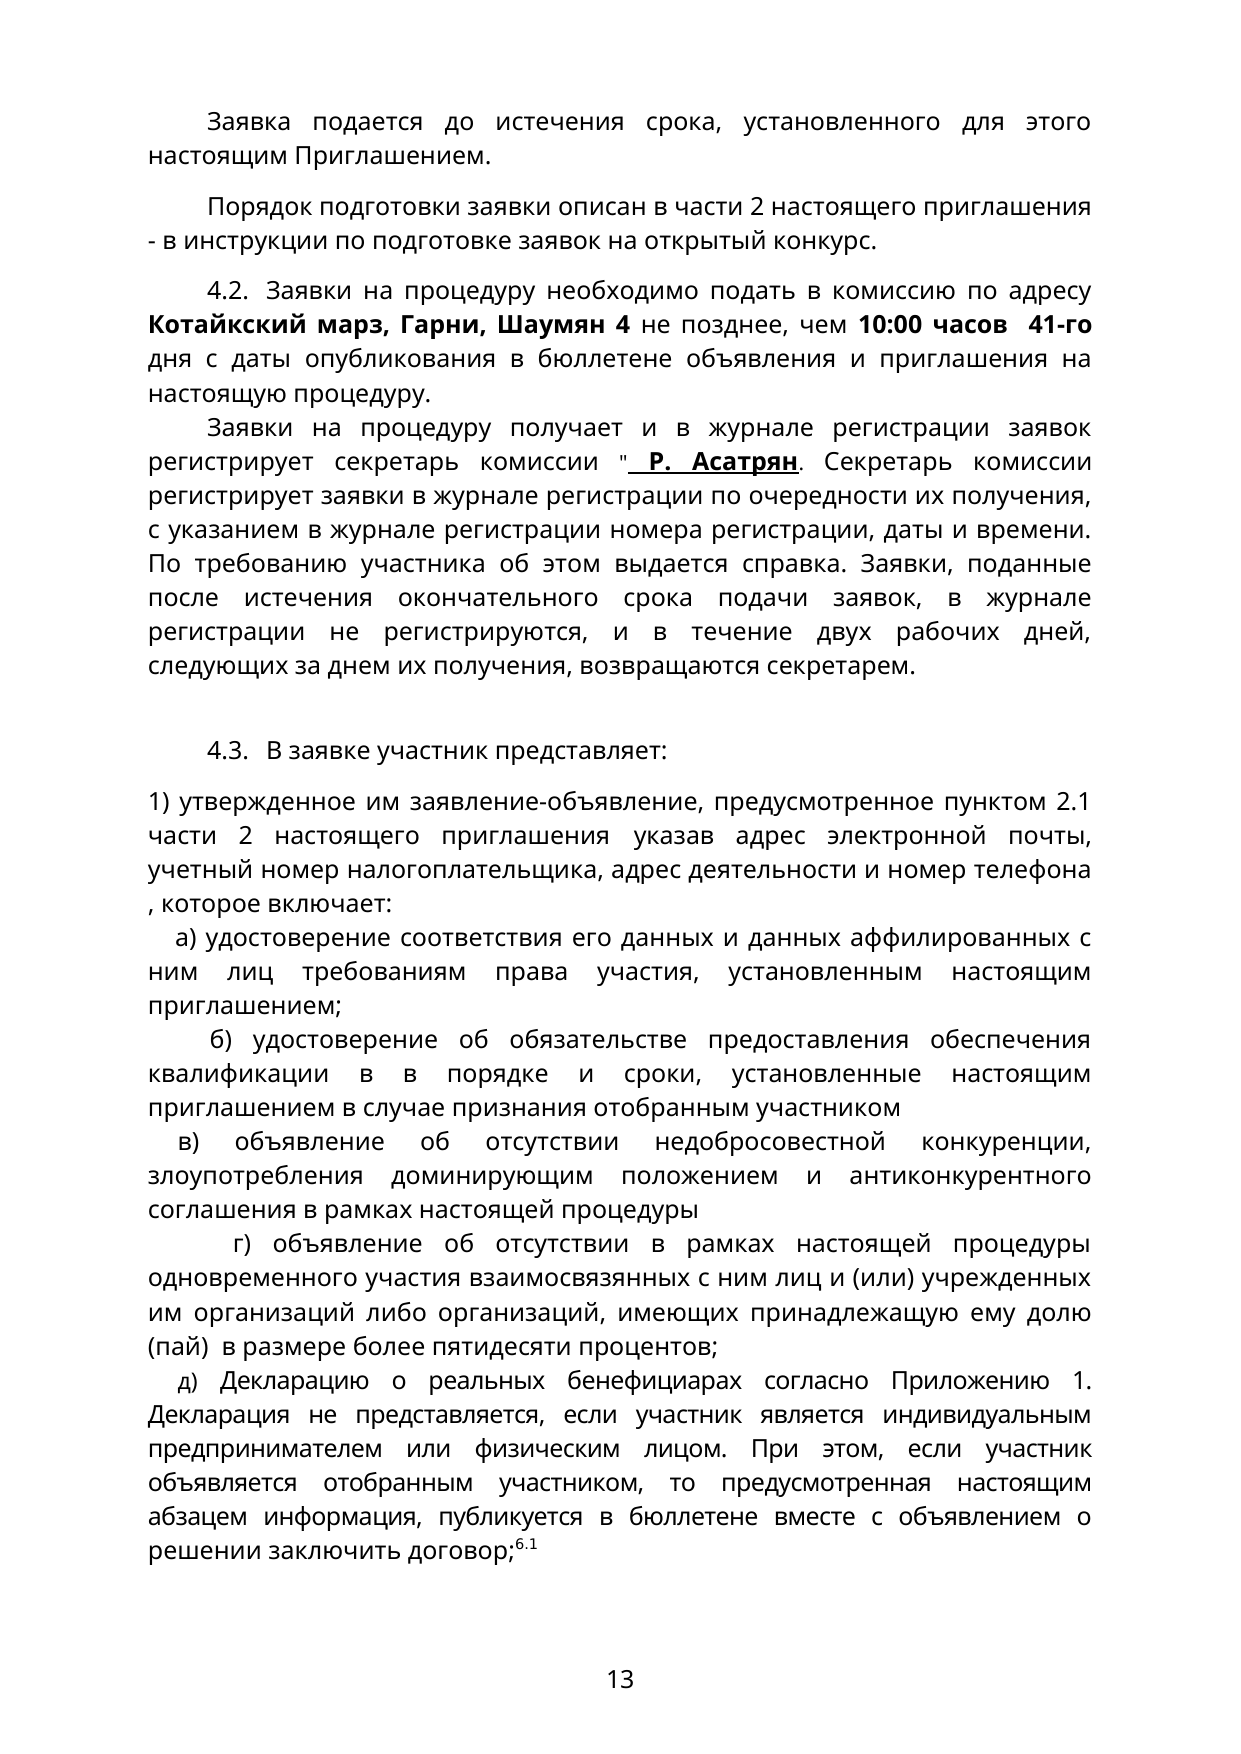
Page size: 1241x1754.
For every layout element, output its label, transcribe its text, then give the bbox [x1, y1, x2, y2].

text б) удостоверение об обязательстве предоставления обеспечения квалификации в в порядке и сроки, установленные настоящим приглашением в случае признания отобранным участником [148, 1022, 1092, 1124]
text 4.2. Заявки на процедуру необходимо подать в комиссию по адресу Котайкский марз, Гарни, Шаумян 4 не позднее, чем 10:00 часов 41-го дня с даты опубликования в бюллетене объявления и приглашения на настоящую процедуру. [148, 273, 1092, 409]
text 1) утвержденное им заявление-объявление, предусмотренное пунктом 2.1 части 2 настоящего приглашения указав адрес электронной почты, учетный номер налогоплательщика, адрес деятельности и номер телефона , которое включает: [148, 783, 1092, 919]
text г) объявление об отсутствии в рамках настоящей процедуры одновременного участия взаимосвязянных с ним лиц и (или) учрежденных им организаций либо организаций, имеющих принадлежащую ему долю (пай) в размере более пятидесяти процентов; [148, 1226, 1092, 1362]
text Порядок подготовки заявки описан в части 2 настоящего приглашения - в инструкции по подготовке заявок на открытый конкурс. [148, 188, 1092, 256]
text а) удостоверение соответствия его данных и данных аффилированных с ним лиц требованиям права участия, установленным настоящим приглашением; [148, 919, 1092, 1022]
text Заявки на процедуру получает и в журнале регистрации заявок регистрирует секретарь комиссии " Р. Асатрян. Секретарь комиссии регистрирует заявки в журнале регистрации по очередности их получения, с указанием в журнале регистрации номера регистрации, даты и времени. По требованию участника об этом выдается справка. Заявки, поданные после истечения окончательного срока подачи заявок, в журнале регистрации не регистрируются, и в течение двух рабочих дней, следующих за днем их получения, возвращаются секретарем. [148, 409, 1092, 682]
text д) Декларацию о реальных бенефициарах согласно Приложению 1. Декларация не представляется, если участник является индивидуальным предпринимателем или физическим лицом. При этом, если участник объявляется отобранным участником, то предусмотренная настоящим абзацем информация, публикуется в бюллетене вместе с объявлением о решении заключить договор;6.1 [148, 1362, 1092, 1567]
text в) объявление об отсутствии недобросовестной конкуренции, злоупотребления доминирующим положением и антиконкурентного соглашения в рамках настоящей процедуры [148, 1124, 1092, 1226]
text Заявка подается до истечения срока, установленного для этого настоящим Приглашением. [148, 103, 1092, 172]
text 4.3. В заявке участник представляет: [148, 732, 1092, 767]
